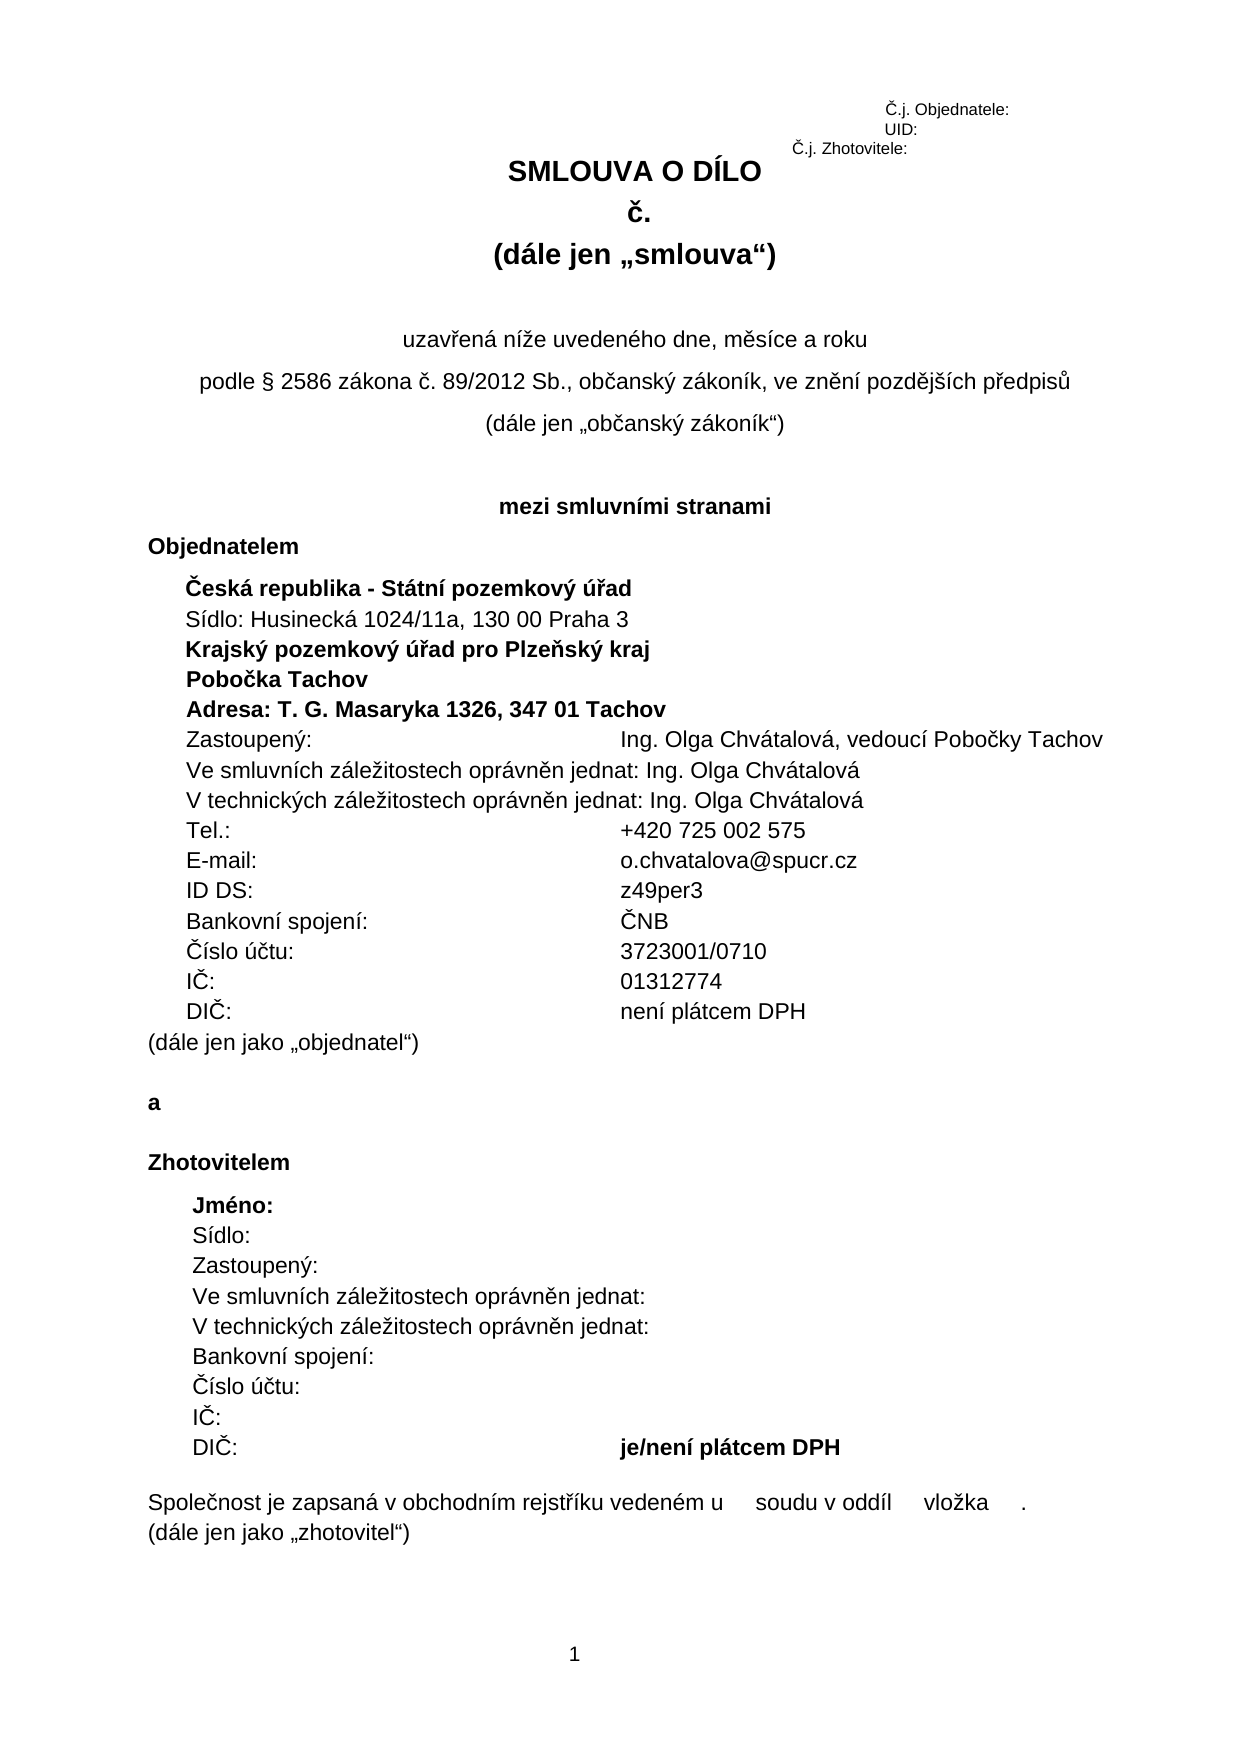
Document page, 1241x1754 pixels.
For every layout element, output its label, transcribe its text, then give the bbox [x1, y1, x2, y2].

text Ve smluvních záležitostech oprávněn jednat: [148, 1283, 1122, 1309]
text (dále jen jako „objednatel“) [148, 1028, 1122, 1055]
text SMLOUVA O DÍLO [148, 158, 1122, 187]
text Pobočka Tachov [148, 666, 1122, 692]
text (dále jen „občanský zákoník“) [148, 408, 1122, 437]
text (dále jen jako „zhotovitel“) [148, 1519, 1122, 1546]
text IČ: [148, 1403, 1122, 1430]
text V technických záležitostech oprávněn jednat: Ing. Olga Chvátalová [148, 787, 1122, 813]
text Zastoupený: [148, 1252, 1122, 1279]
text Sídlo: Husinecká 1024/11a, 130 00 Praha 3 [185, 606, 1122, 632]
text Společnost je zapsaná v obchodním rejstříku vedeném u soudu v oddíl vložka . [148, 1489, 1152, 1515]
text podle § 2586 zákona č. 89/2012 Sb., občanský zákoník, ve znění pozdějších předpisů [148, 366, 1122, 395]
text (dále jen „smlouva“) [148, 241, 1122, 270]
text ID DS: z49per3 [148, 877, 1122, 904]
text Číslo účtu: 3723001/0710 [148, 938, 1122, 964]
text Ve smluvních záležitostech oprávněn jednat: Ing. Olga Chvátalová [148, 757, 1122, 783]
text Jméno: [148, 1192, 1122, 1218]
text Tel.: +420 725 002 575 [148, 817, 1122, 843]
text DIČ: není plátcem DPH [148, 998, 1122, 1025]
text IČ: 01312774 [148, 968, 1122, 994]
text DIČ: je/není plátcem DPH [148, 1434, 1122, 1460]
text mezi smluvními stranami [148, 491, 1122, 520]
text Sídlo: [148, 1222, 1122, 1249]
text č. [148, 199, 1122, 228]
text Číslo účtu: [148, 1373, 1122, 1400]
text E-mail: o.chvatalova@spucr.cz [148, 847, 1122, 874]
text a [148, 1089, 1122, 1115]
text Krajský pozemkový úřad pro Plzeňský kraj [185, 636, 1122, 662]
text Česká republika - Státní pozemkový úřad [185, 575, 1122, 602]
text Zastoupený: Ing. Olga Chvátalová, vedoucí Pobočky Tachov [148, 726, 1122, 753]
text uzavřená níže uvedeného dne, měsíce a roku [148, 324, 1122, 353]
text Bankovní spojení: [148, 1343, 1122, 1369]
text Bankovní spojení: ČNB [148, 908, 1122, 934]
text Adresa: T. G. Masaryka 1326, 347 01 Tachov [148, 696, 1122, 723]
text Objednatelem [148, 533, 1122, 559]
text V technických záležitostech oprávněn jednat: [148, 1313, 1122, 1339]
text Zhotovitelem [148, 1149, 1122, 1176]
